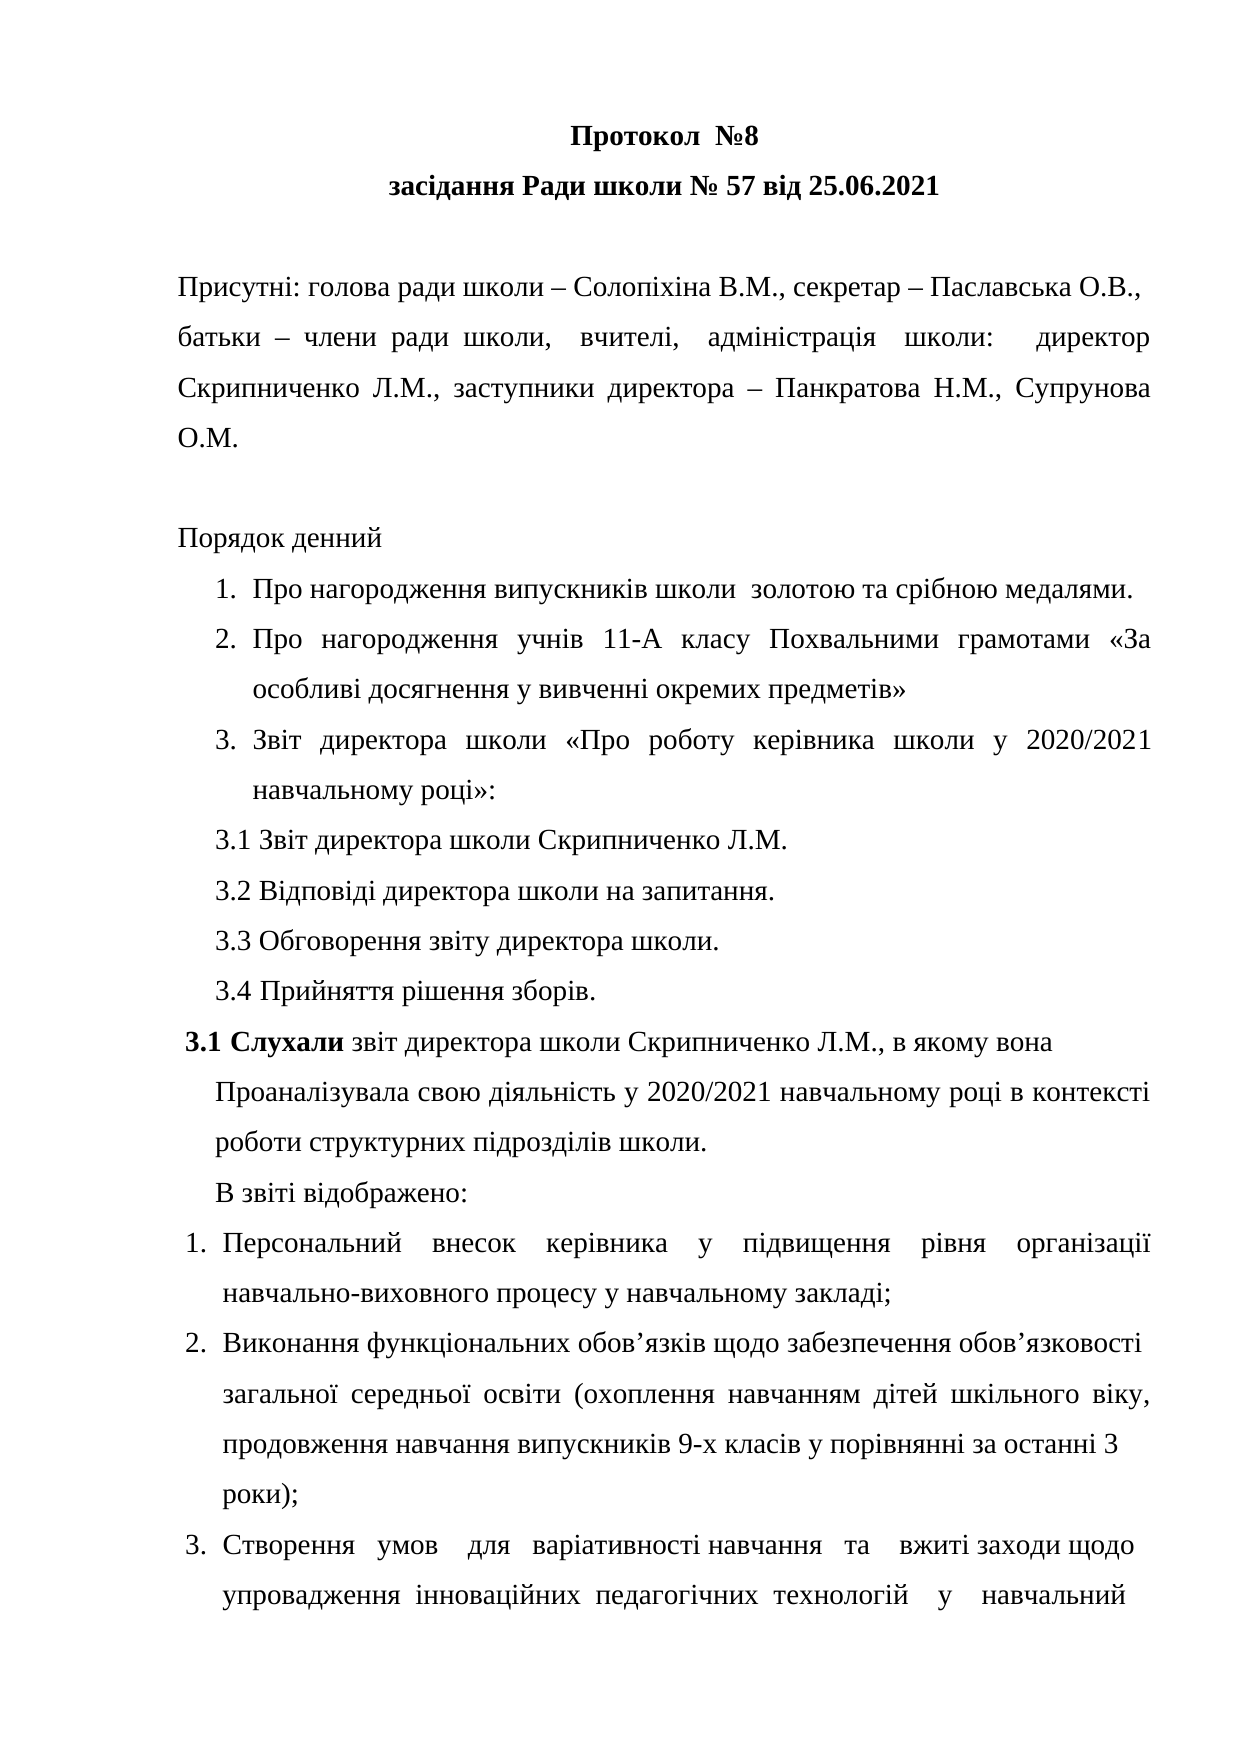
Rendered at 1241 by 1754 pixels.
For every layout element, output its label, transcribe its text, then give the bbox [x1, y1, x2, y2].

list Виконання функціональних обов’язків щодо забезпечення обов’язковості [185, 1326, 1152, 1359]
list Про нагородження учнів 11-А класу Похвальними грамотами «За особливі досягнення у вивченні окремих предметів» [215, 621, 1152, 705]
text Порядок денний [177, 521, 1152, 554]
text загальної середньої освіти (охоплення навчанням дітей шкільного віку, продовження навчання випускників 9-х класів у порівнянні за останні 3 [222, 1376, 1152, 1460]
text Проаналізувала свою діяльність у 2020/2021 навчальному році в контексті роботи структурних підрозділів школи. [215, 1074, 1152, 1158]
text 3.2 Відповіді директора школи на запитання. [215, 873, 1152, 906]
text роки); [215, 1477, 1152, 1510]
list Створення умов для варіативності навчання та вжиті заходи щодо [185, 1527, 1152, 1560]
text В звіті відображено: [215, 1175, 1152, 1208]
text Протокол №8 [177, 118, 1152, 152]
text Присутні: голова ради школи – Солопіхіна В.М., секретар – Паславська О.В., [177, 269, 1152, 303]
list Слухали звіт директора школи Скрипниченко Л.М., в якому вона [185, 1024, 1152, 1057]
list Персональний внесок керівника у підвищення рівня організації навчально-виховного процесу у навчальному закладі; [185, 1225, 1152, 1309]
text 3.1 Звіт директора школи Скрипниченко Л.М. [215, 822, 1152, 856]
text батьки – члени ради школи, вчителі, адміністрація школи: директор Скрипниченко Л.М., заступники директора – Панкратова Н.М., Супрунова О.М. [177, 319, 1152, 453]
text засідання Ради школи № 57 від 25.06.2021 [177, 168, 1152, 202]
text упровадження інноваційних педагогічних технологій у навчальний [185, 1577, 1152, 1611]
list Звіт директора школи «Про роботу керівника школи у 2020/2021 навчальному році»: [215, 722, 1152, 806]
text 3.3 Обговорення звіту директора школи. [215, 923, 1152, 957]
list Про нагородження випускників школи золотою та срібною медалями. [215, 571, 1152, 604]
list Прийняття рішення зборів. [215, 973, 1152, 1007]
